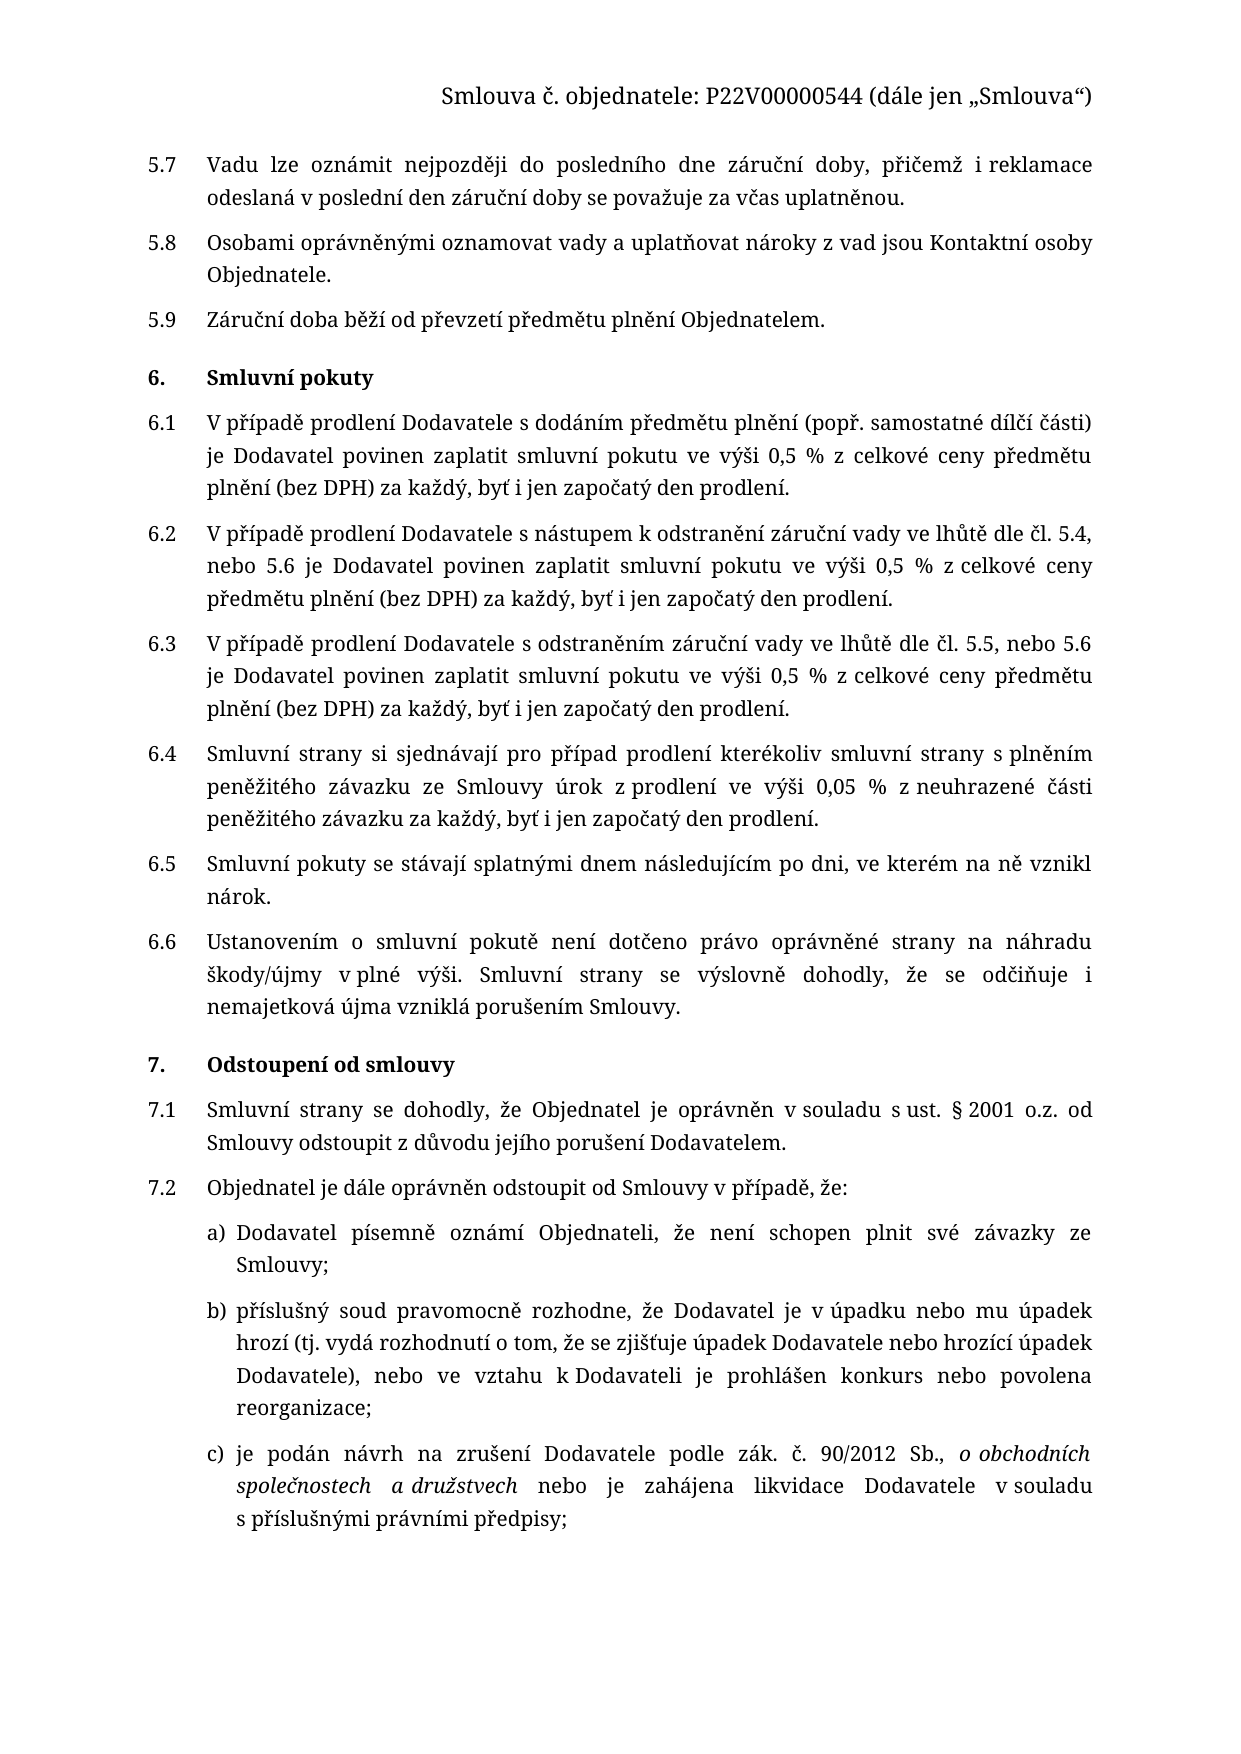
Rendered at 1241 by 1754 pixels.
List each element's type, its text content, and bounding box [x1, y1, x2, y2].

list Smluvní pokuty se stávají splatnými dnem následujícím po dni, ve kterém na ně vznikl nárok. [148, 849, 1093, 911]
list Smluvní strany si sjednávají pro případ prodlení kterékoliv smluvní strany s plněním peněžitého závazku ze Smlouvy úrok z prodlení ve výši 0,05 % z neuhrazené části peněžitého závazku za každý, byť i jen započatý den prodlení. [148, 739, 1093, 833]
list V případě prodlení Dodavatele s dodáním předmětu plnění (popř. samostatné dílčí části) je Dodavatel povinen zaplatit smluvní pokutu ve výši 0,5 % z celkové ceny předmětu plnění (bez DPH) za každý, byť i jen započatý den prodlení. [148, 408, 1093, 502]
list V případě prodlení Dodavatele s odstraněním záruční vady ve lhůtě dle čl. 5.5, nebo 5.6 je Dodavatel povinen zaplatit smluvní pokutu ve výši 0,5 % z celkové ceny předmětu plnění (bez DPH) za každý, byť i jen započatý den prodlení. [148, 629, 1093, 723]
list V případě prodlení Dodavatele s nástupem k odstranění záruční vady ve lhůtě dle čl. 5.4, nebo 5.6 je Dodavatel povinen zaplatit smluvní pokutu ve výši 0,5 % z celkové ceny předmětu plnění (bez DPH) za každý, byť i jen započatý den prodlení. [148, 519, 1093, 612]
list Smluvní pokuty [148, 363, 1093, 392]
list je podán návrh na zrušení Dodavatele podle zák. č. 90/2012 Sb., o obchodních společnostech a družstvech nebo je zahájena likvidace Dodavatele v souladu s příslušnými právními předpisy; [207, 1439, 1093, 1532]
list Záruční doba běží od převzetí předmětu plnění Objednatelem. [148, 306, 1093, 334]
list Dodavatel písemně oznámí Objednateli, že není schopen plnit své závazky ze Smlouvy; [207, 1218, 1093, 1279]
list Odstoupení od smlouvy [148, 1050, 1093, 1078]
list Osobami oprávněnými oznamovat vady a uplatňovat nároky z vad jsou Kontaktní osoby Objednatele. [148, 228, 1093, 289]
list Vadu lze oznámit nejpozději do posledního dne záruční doby, přičemž i reklamace odeslaná v poslední den záruční doby se považuje za včas uplatněnou. [148, 150, 1093, 211]
list Ustanovením o smluvní pokutě není dotčeno právo oprávněné strany na náhradu škody/újmy v plné výši. Smluvní strany se výslovně dohodly, že se odčiňuje i nemajetková újma vzniklá porušením Smlouvy. [148, 927, 1093, 1021]
list Smluvní strany se dohodly, že Objednatel je oprávněn v souladu s ust. § 2001 o.z. od Smlouvy odstoupit z důvodu jejího porušení Dodavatelem. [148, 1095, 1093, 1156]
list příslušný soud pravomocně rozhodne, že Dodavatel je v úpadku nebo mu úpadek hrozí (tj. vydá rozhodnutí o tom, že se zjišťuje úpadek Dodavatele nebo hrozící úpadek Dodavatele), nebo ve vztahu k Dodavateli je prohlášen konkurs nebo povolena reorganizace; [207, 1296, 1093, 1422]
list Objednatel je dále oprávněn odstoupit od Smlouvy v případě, že: [148, 1173, 1093, 1201]
